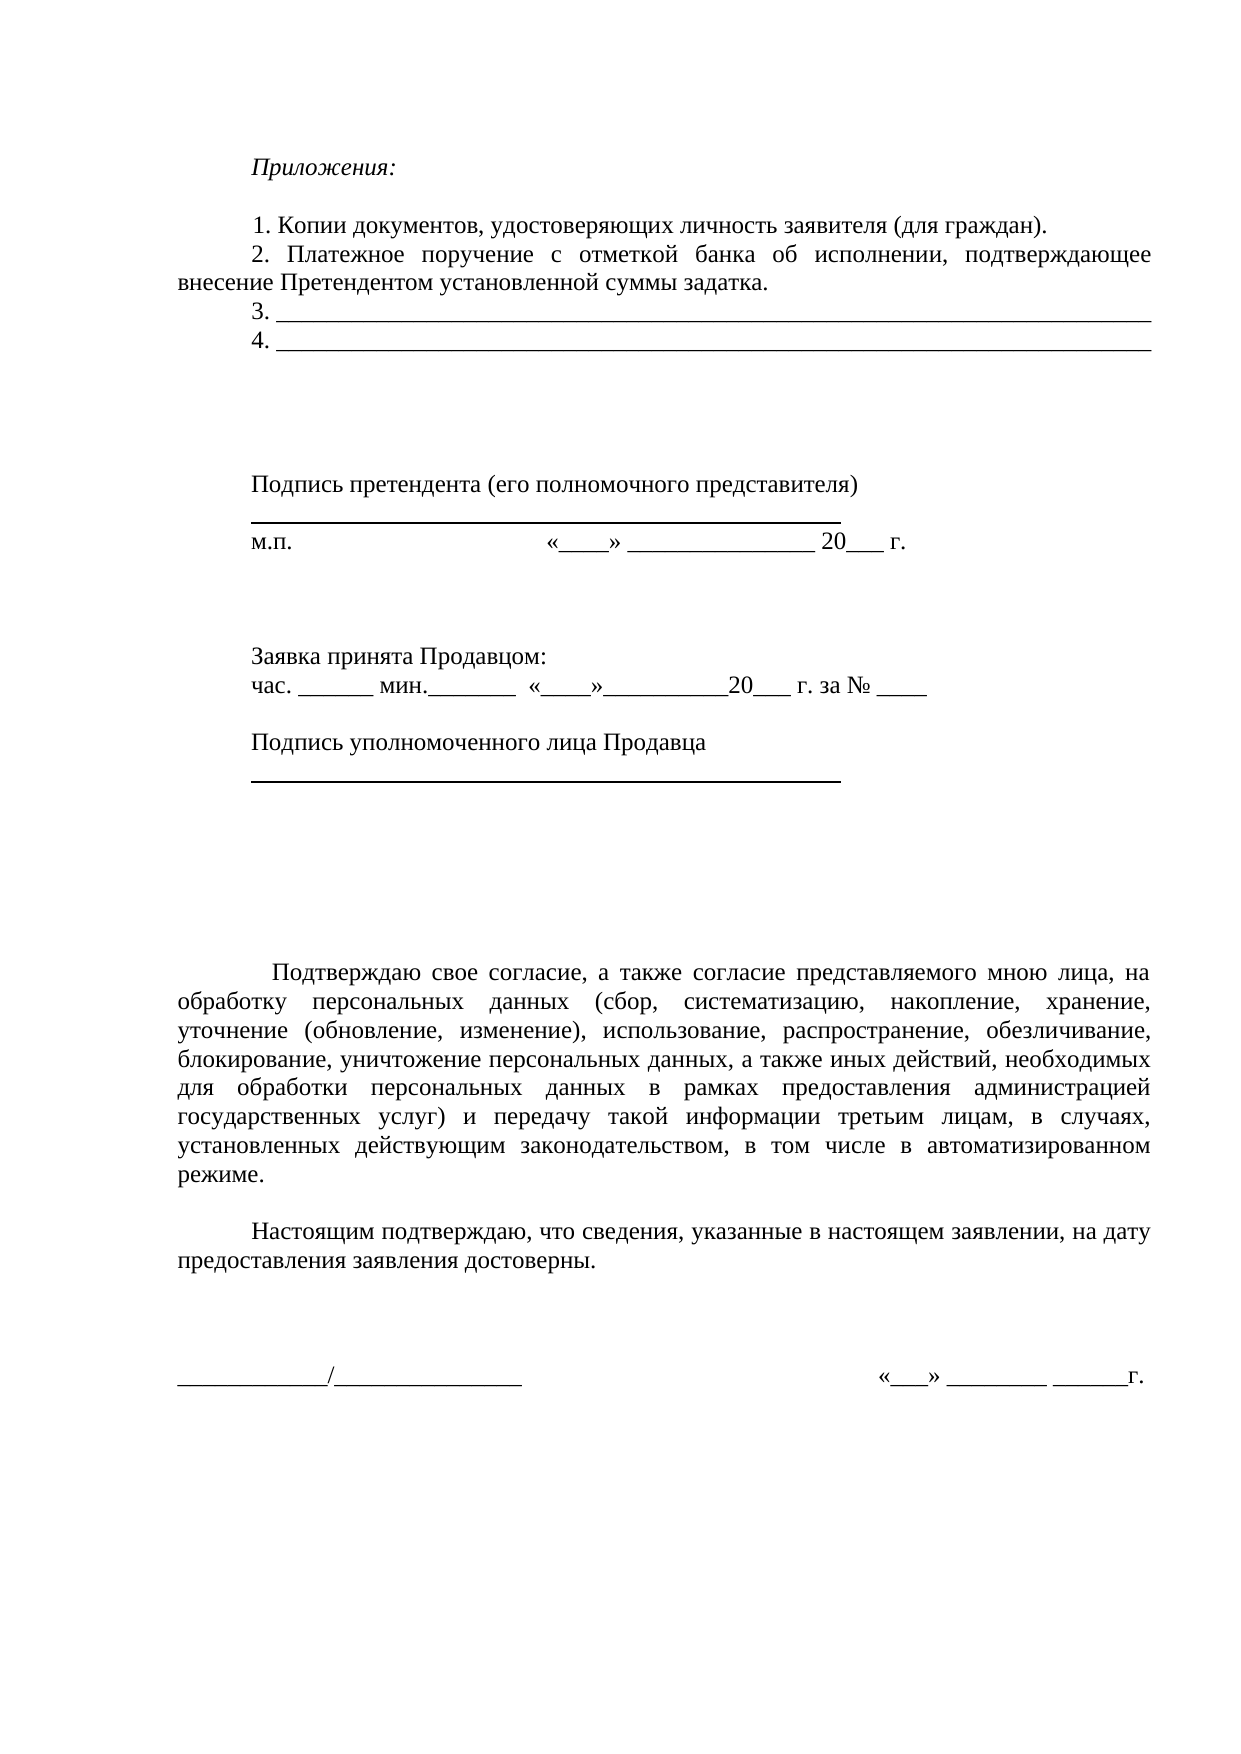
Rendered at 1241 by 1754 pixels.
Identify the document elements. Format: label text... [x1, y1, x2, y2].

text Подпись уполномоченного лица Продавца [177, 727, 1152, 756]
text ____________/_______________ «___» ________ ______г. [177, 1360, 1152, 1389]
text м.п. «____» _______________ 20___ г. [177, 526, 1152, 555]
text Приложения: [177, 152, 1152, 181]
text 4. ______________________________________________________________________ [177, 325, 1152, 354]
text Подтверждаю свое согласие, а также согласие представляемого мною лица, на обработку персональных данных (сбор, систематизацию, накопление, хранение, уточнение (обновление, изменение), использование, распространение, обезличивание, блокирование, уничтожение персональных данных, а также иных действий, необходимых для обработки персональных данных в рамках предоставления администрацией государственных услуг) и передачу такой информации третьим лицам, в случаях, установленных действующим законодательством, в том числе в автоматизированном режиме. [177, 957, 1152, 1187]
text 1. Копии документов, удостоверяющих личность заявителя (для граждан). [177, 210, 1152, 239]
text час. ______ мин._______ «____»__________20___ г. за № ____ [177, 670, 1152, 699]
text Подпись претендента (его полномочного представителя) [177, 469, 1152, 497]
text 2. Платежное поручение с отметкой банка об исполнении, подтверждающее внесение Претендентом установленной суммы задатка. [177, 239, 1152, 296]
text Настоящим подтверждаю, что сведения, указанные в настоящем заявлении, на дату предоставления заявления достоверны. [177, 1216, 1152, 1274]
text Заявка принята Продавцом: [177, 641, 1152, 670]
text 3. ______________________________________________________________________ [177, 296, 1152, 325]
